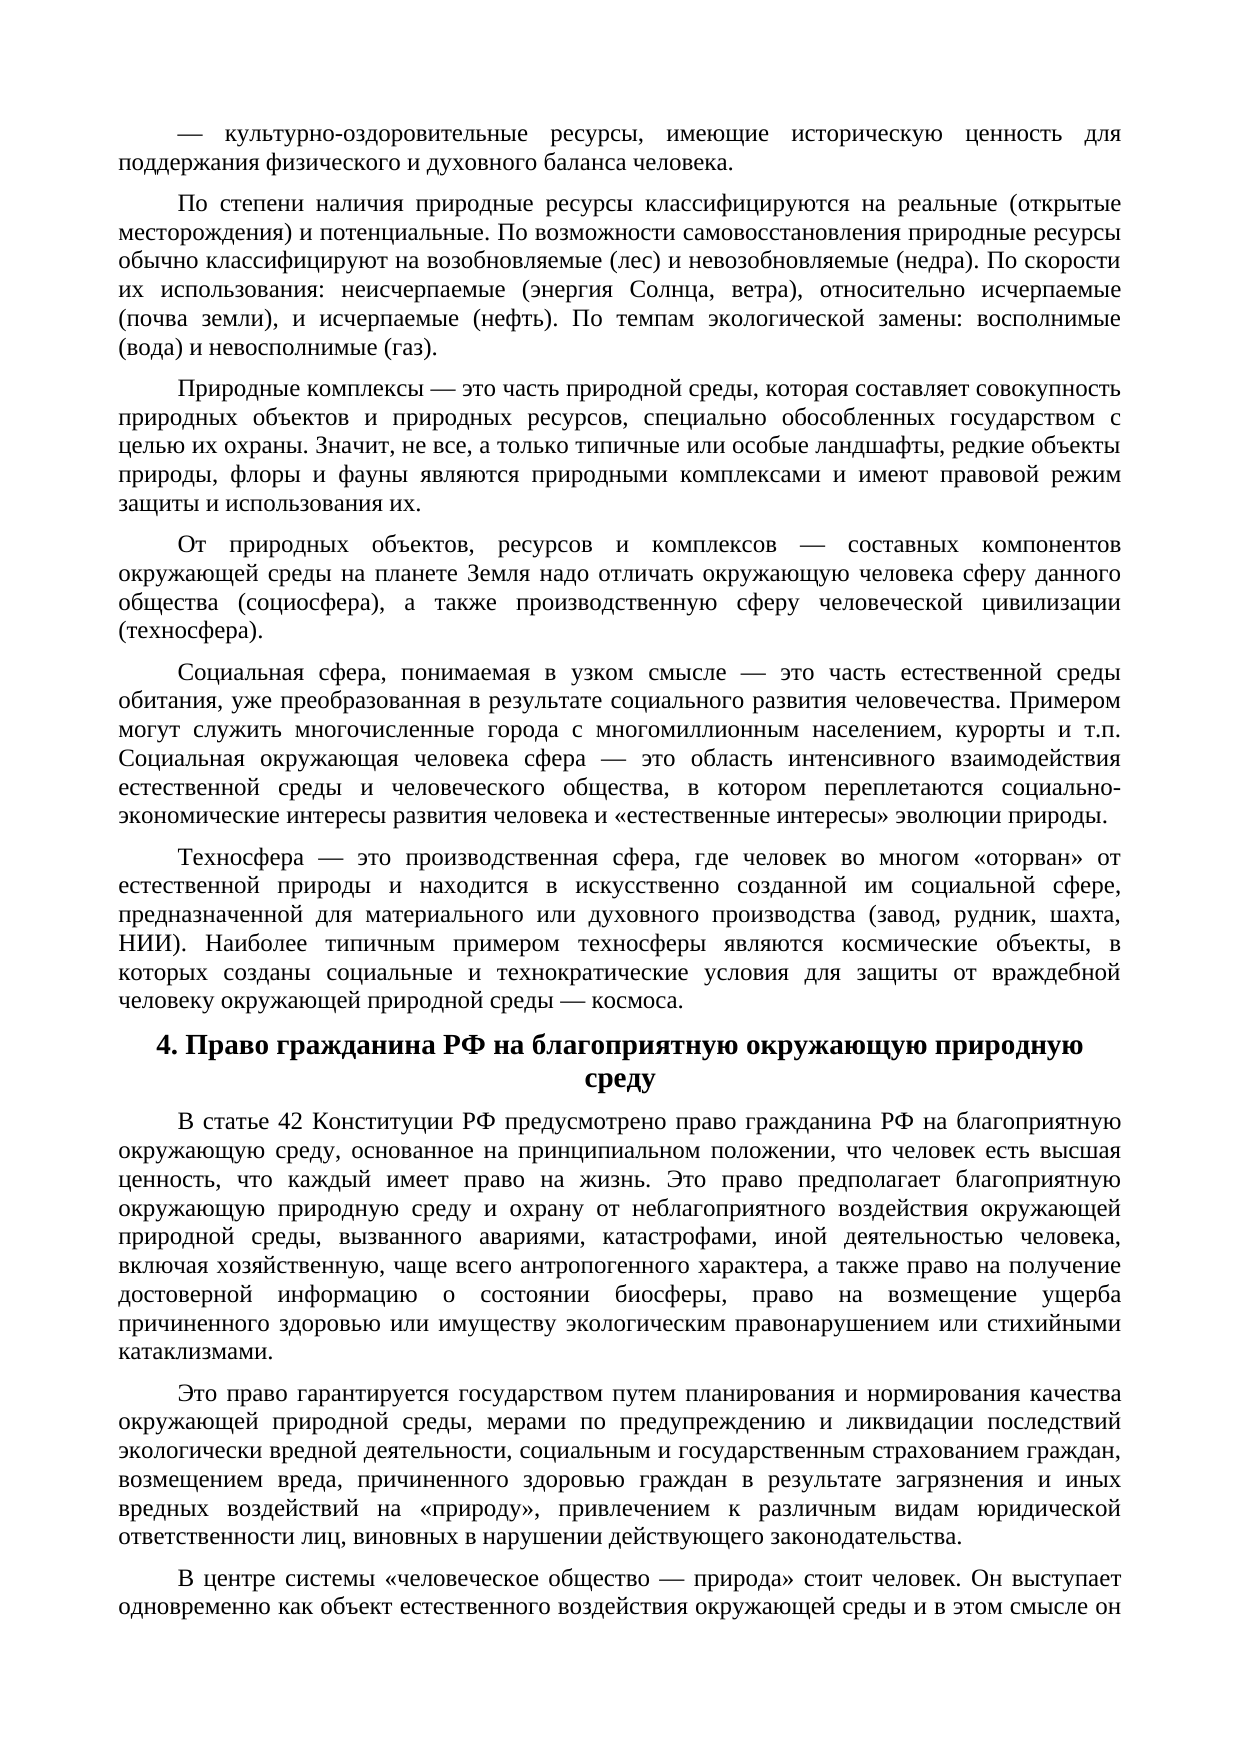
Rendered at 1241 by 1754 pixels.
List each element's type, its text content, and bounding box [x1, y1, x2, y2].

text В статье 42 Конституции РФ предусмотрено право гражданина РФ на благоприятную окружающую среду, основанное на принципиальном положении, что человек есть высшая ценность, что каждый имеет право на жизнь. Это право предполагает благоприятную окружающую природную среду и охрану от неблагоприятного воздействия окружающей природной среды, вызванного авариями, катастрофами, иной деятельностью человека, включая хозяйственную, чаще всего антропогенного характера, а также право на получение достоверной информацию о состоянии биосферы, право на возмещение ущерба причиненного здоровью или имуществу экологическим правонарушением или стихийными катаклизмами. [118, 1106, 1122, 1365]
text Природные комплексы — это часть природной среды, которая составляет совокупность природных объектов и природных ресурсов, специально обособленных государством с целью их охраны. Значит, не все, а только типичные или особые ландшафты, редкие объекты природы, флоры и фауны являются природными комплексами и имеют правовой режим защиты и использования их. [118, 373, 1122, 517]
text От природных объектов, ресурсов и комплексов — составных компонентов окружающей среды на планете Земля надо отличать окружающую человека сферу данного общества (социосфера), а также производственную сферу человеческой цивилизации (техносфера). [118, 529, 1122, 644]
text — культурно-оздоровительные ресурсы, имеющие историческую ценность для поддержания физического и духовного баланса человека. [118, 118, 1122, 176]
text Это право гарантируется государством путем планирования и нормирования качества окружающей природной среды, мерами по предупреждению и ликвидации последствий экологически вредной деятельности, социальным и государственным страхованием граждан, возмещением вреда, причиненного здоровью граждан в результате загрязнения и иных вредных воздействий на «природу», привлечением к различным видам юридической ответственности лиц, виновных в нарушении действующего законодательства. [118, 1378, 1122, 1550]
text 4. Право гражданина РФ на благоприятную окружающую природную среду [118, 1027, 1122, 1094]
text По степени наличия природные ресурсы классифицируются на реальные (открытые месторождения) и потенциальные. По возможности самовосстановления природные ресурсы обычно классифицируют на возобновляемые (лес) и невозобновляемые (недра). По скорости их использования: неисчерпаемые (энергия Солнца, ветра), относительно исчерпаемые (почва земли), и исчерпаемые (нефть). По темпам экологической замены: восполнимые (вода) и невосполнимые (газ). [118, 188, 1122, 361]
text Социальная сфера, понимаемая в узком смысле — это часть естественной среды обитания, уже преобразованная в результате социального развития человечества. Примером могут служить многочисленные города с многомиллионным населением, курорты и т.п. Социальная окружающая человека сфера — это область интенсивного взаимодействия естественной среды и человеческого общества, в котором переплетаются социально-экономические интересы развития человека и «естественные интересы» эволюции природы. [118, 657, 1122, 829]
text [118, 1563, 1122, 1620]
text Техносфера — это производственная сфера, где человек во многом «оторван» от естественной природы и находится в искусственно созданной им социальной сфере, предназначенной для материального или духовного производства (завод, рудник, шахта, НИИ). Наиболее типичным примером техносферы являются космические объекты, в которых созданы социальные и технократические условия для защиты от враждебной человеку окружающей природной среды — космоса. [118, 842, 1122, 1014]
